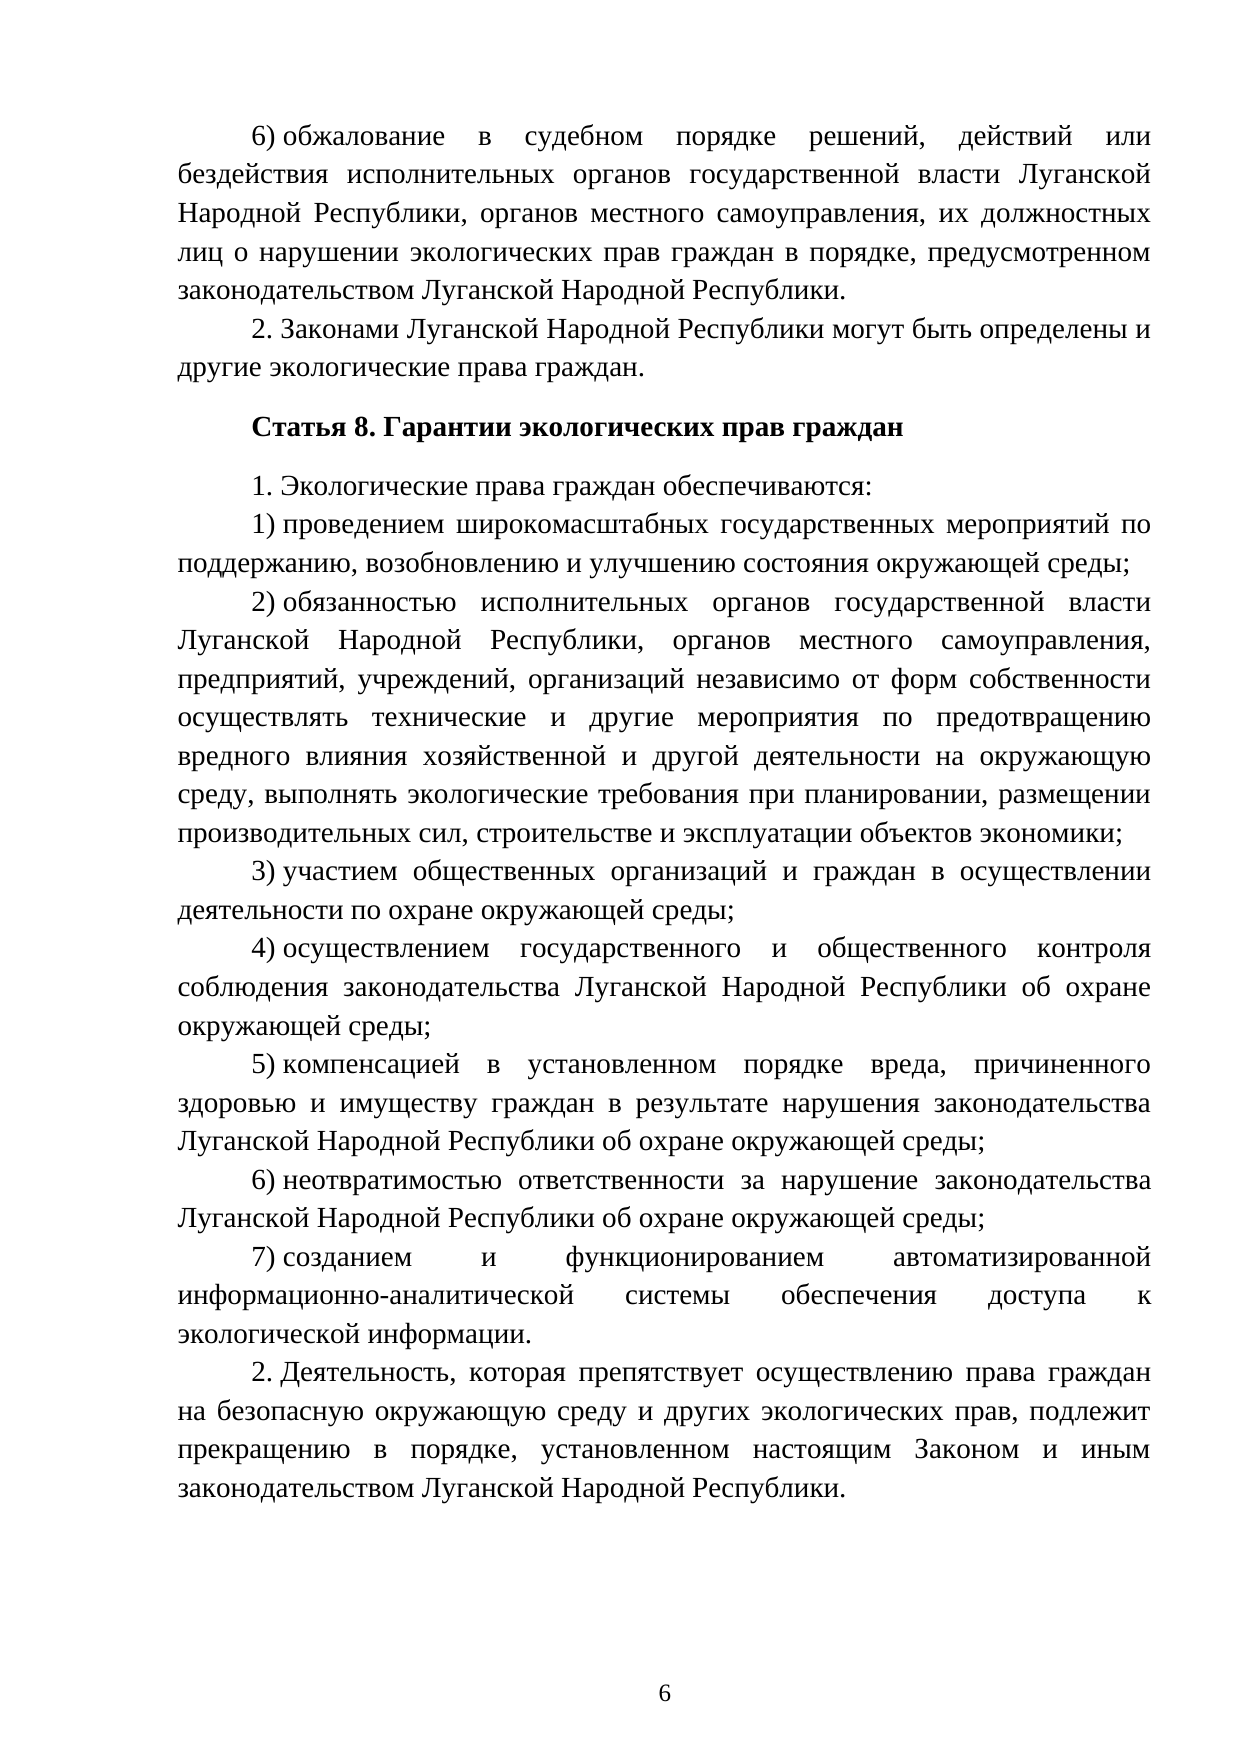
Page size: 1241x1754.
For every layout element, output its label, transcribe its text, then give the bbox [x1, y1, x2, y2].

text 2) обязанностью исполнительных органов государственной власти Луганской Народной Республики, органов местного самоуправления, предприятий, учреждений, организаций независимо от форм собственности осуществлять технические и другие мероприятия по предотвращению вредного влияния хозяйственной и другой деятельности на окружающую среду, выполнять экологические требования при планировании, размещении производительных сил, строительстве и эксплуатации объектов экономики; [177, 584, 1152, 848]
text 5) компенсацией в установленном порядке вреда, причиненного здоровью и имуществу граждан в результате нарушения законодательства Луганской Народной Республики об охране окружающей среды; [177, 1046, 1152, 1157]
text 2. Деятельность, которая препятствует осуществлению права граждан на безопасную окружающую среду и других экологических прав, подлежит прекращению в порядке, установленном настоящим Законом и иным законодательством Луганской Народной Республики. [177, 1354, 1152, 1504]
text 1) проведением широкомасштабных государственных мероприятий по поддержанию, возобновлению и улучшению состояния окружающей среды; [177, 507, 1152, 579]
text 2. Законами Луганской Народной Республики могут быть определены и другие экологические права граждан. [177, 311, 1152, 383]
text 6) неотвратимостью ответственности за нарушение законодательства Луганской Народной Республики об охране окружающей среды; [177, 1162, 1152, 1234]
text 3) участием общественных организаций и граждан в осуществлении деятельности по охране окружающей среды; [177, 853, 1152, 926]
subtitle Статья 8. Гарантии экологических прав граждан [177, 409, 1152, 442]
text 6) обжалование в судебном порядке решений, действий или бездействия исполнительных органов государственной власти Луганской Народной Республики, органов местного самоуправления, их должностных лиц о нарушении экологических прав граждан в порядке, предусмотренном законодательством Луганской Народной Республики. [177, 118, 1152, 306]
text 7) созданием и функционированием автоматизированной информационно-аналитической системы обеспечения доступа к экологической информации. [177, 1239, 1152, 1349]
text 4) осуществлением государственного и общественного контроля соблюдения законодательства Луганской Народной Республики об охране окружающей среды; [177, 931, 1152, 1041]
text 1. Экологические права граждан обеспечиваются: [177, 468, 1152, 502]
